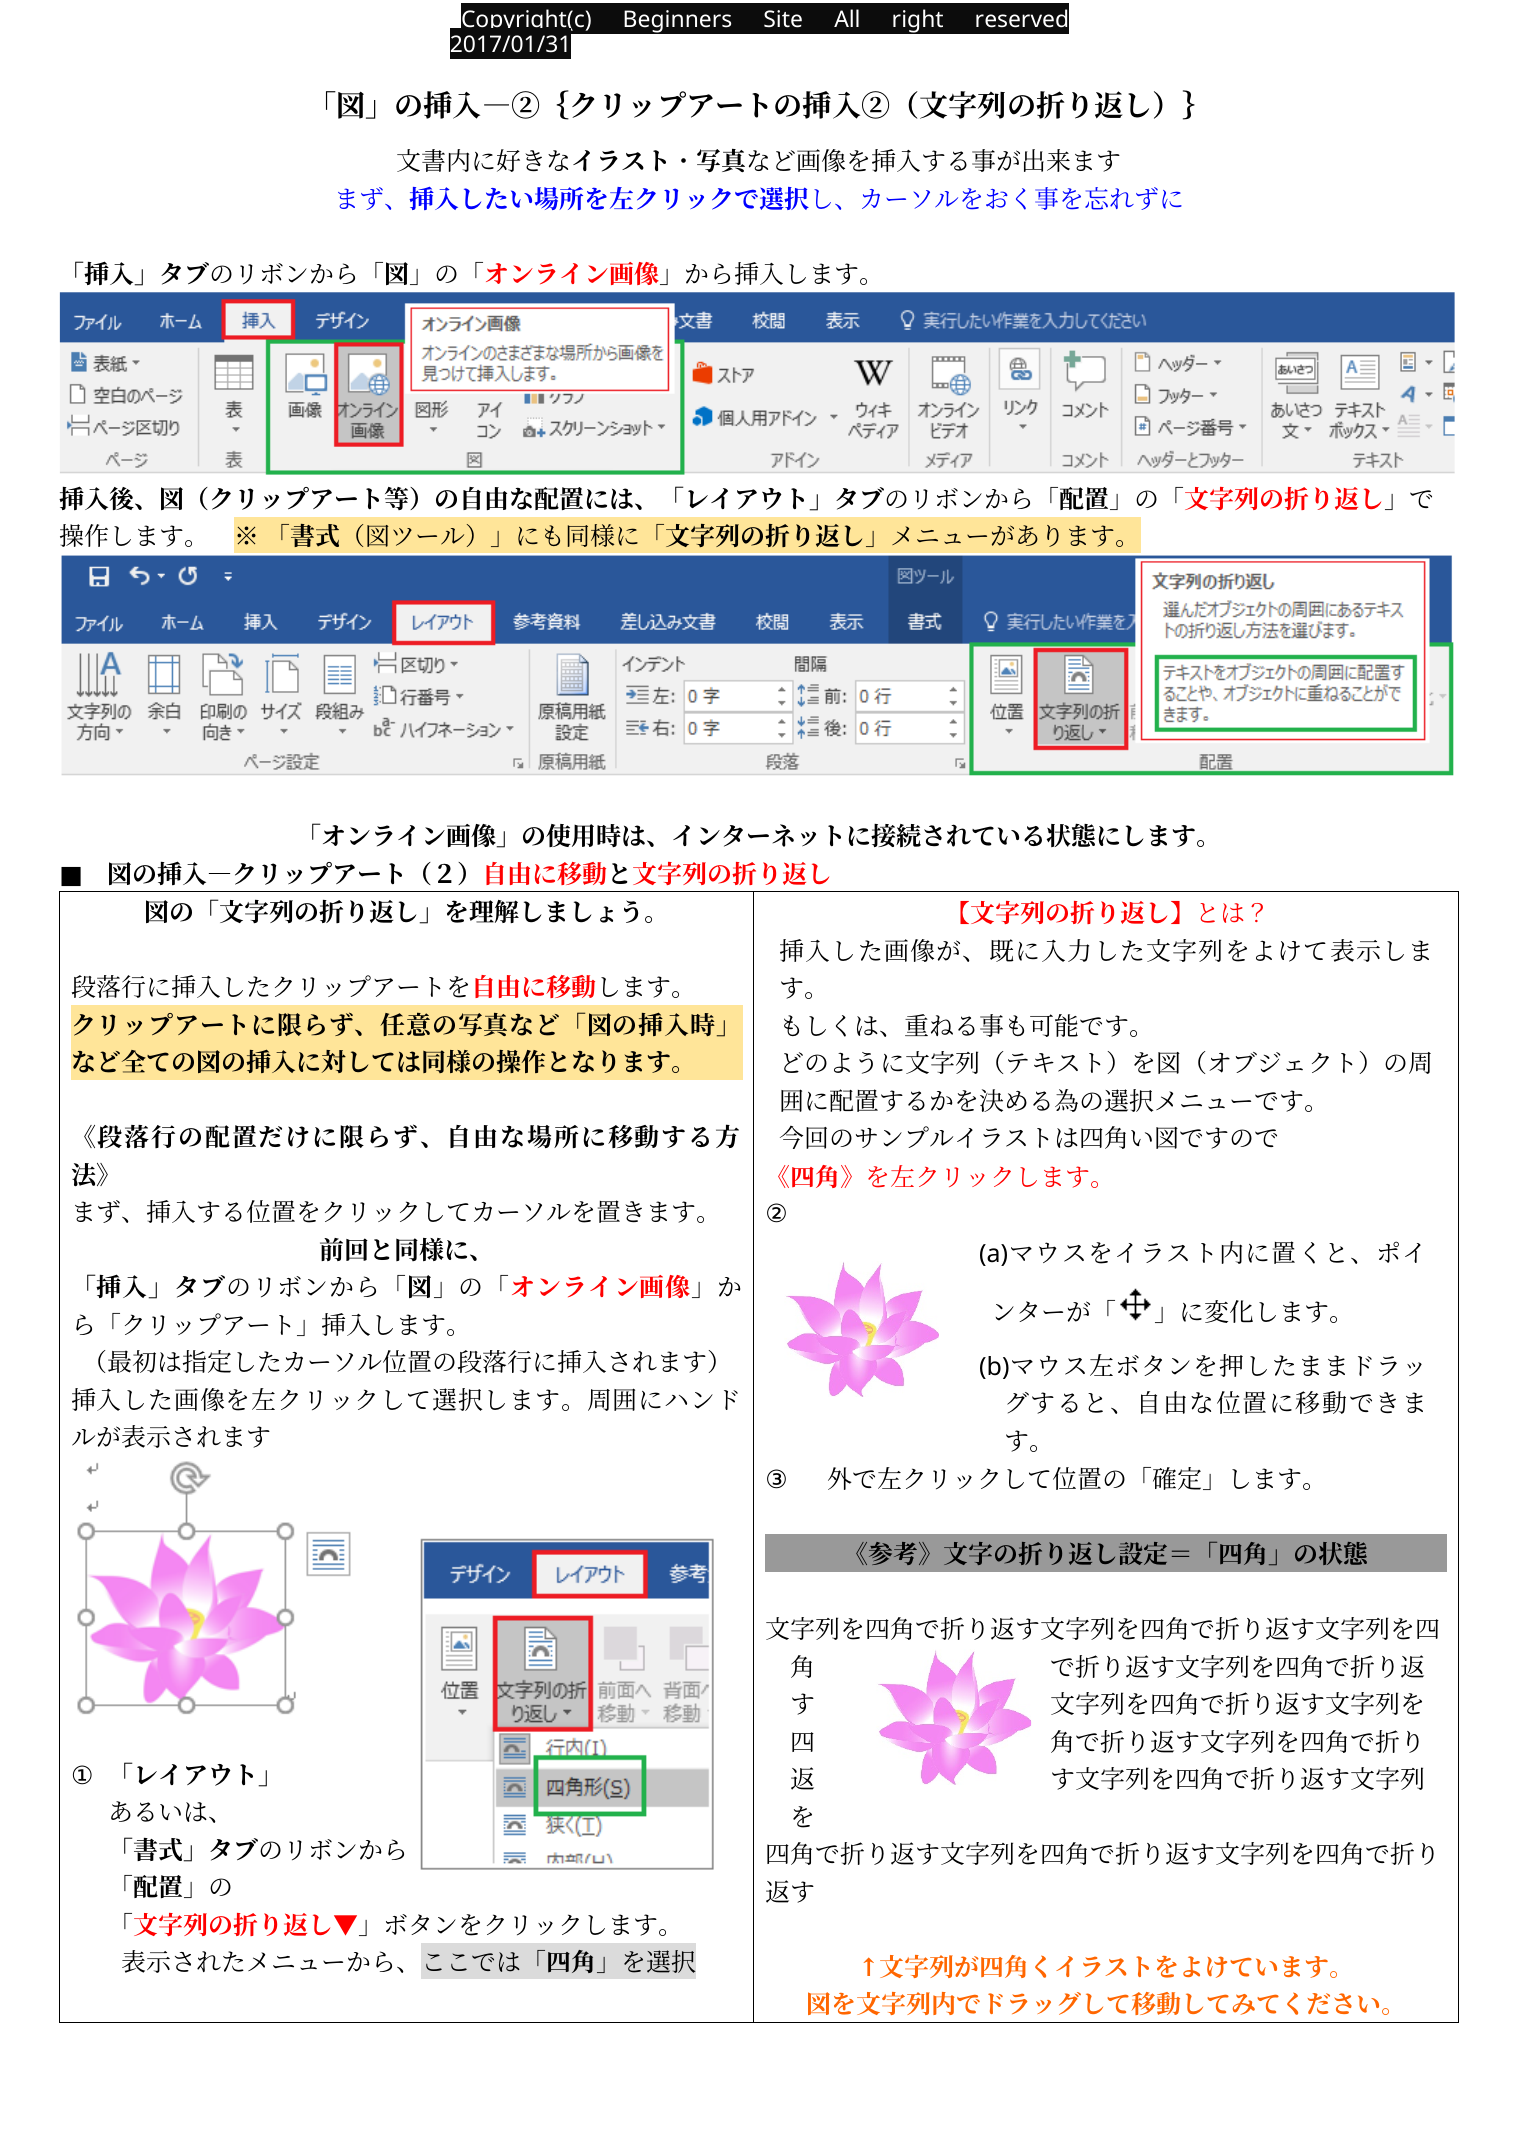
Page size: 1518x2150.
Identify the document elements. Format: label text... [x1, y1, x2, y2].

picture [876, 1649, 1032, 1785]
text まず、挿入したい場所を左クリックで選択し、カーソルをおく事を忘れずに [59, 179, 1459, 216]
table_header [754, 892, 1458, 2022]
text 「挿入」タブのリボンから「図」の「オンライン画像」から挿入します。 [59, 254, 1459, 291]
picture [784, 1261, 939, 1397]
text ■ 図の挿入―クリップアート（２）自由に移動と文字列の折り返し [59, 854, 1459, 891]
text 挿入後、図（クリップアート等）の自由な配置には、「レイアウト」タブのリボンから「配置」の「文字列の折り返し」で操作します。 ※ 「書式（図ツール）」にも同様に「文字列の折り返し」メニューがあります。 [59, 479, 1459, 553]
picture [59, 291, 1459, 479]
picture [1116, 1287, 1154, 1322]
picture [418, 1533, 717, 1873]
picture [70, 1454, 357, 1722]
picture [59, 553, 1459, 781]
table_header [60, 892, 753, 2022]
text 文書内に好きなイラスト・写真など画像を挿入する事が出来ます [59, 141, 1459, 179]
text 「図」の挿入―②｛クリップアートの挿入②（文字列の折り返し）｝ [59, 66, 1459, 141]
text 「オンライン画像」の使用時は、インターネットに接続されている状態にします。 [59, 816, 1459, 854]
